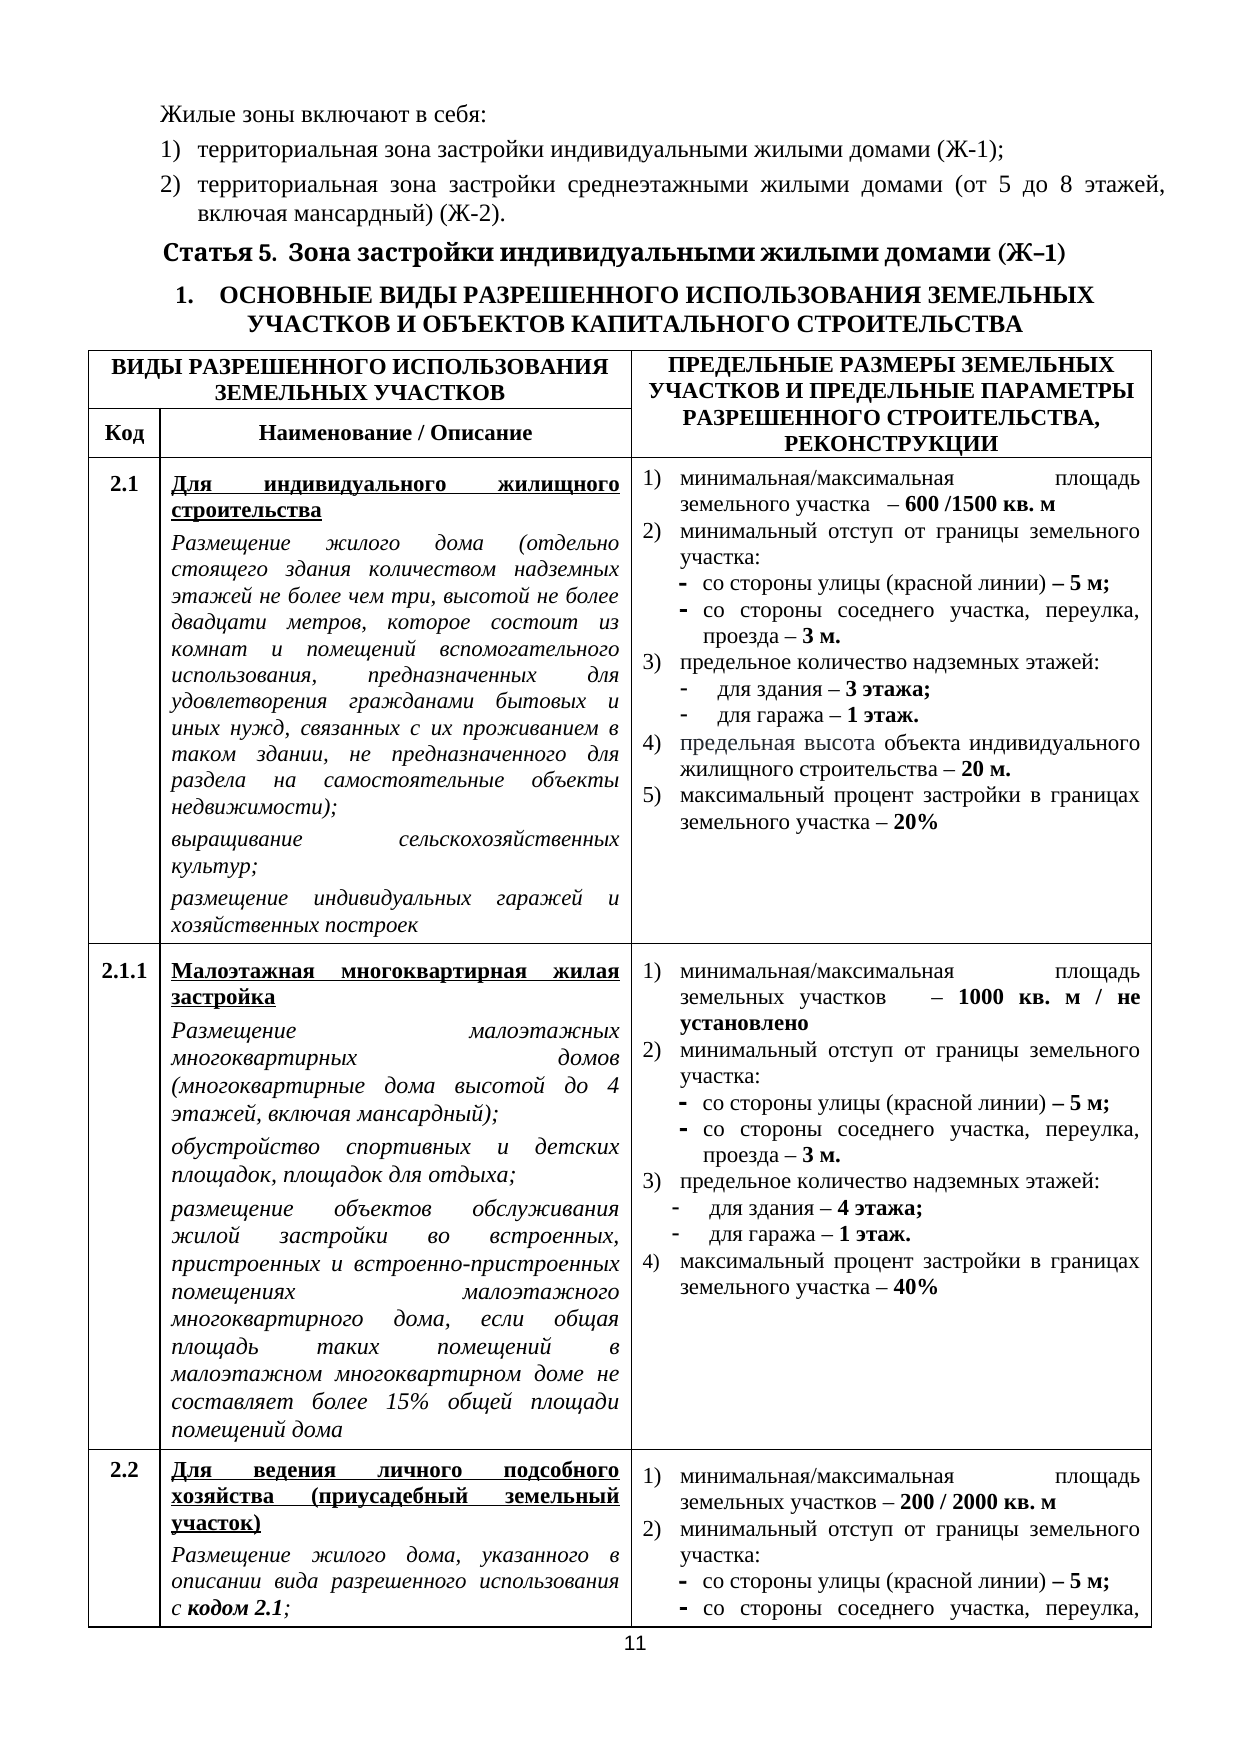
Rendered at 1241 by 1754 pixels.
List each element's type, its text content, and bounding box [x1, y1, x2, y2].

table_cell Наименование / Описание [161, 409, 631, 457]
text Статья 5. Зона застройки индивидуальными жилыми домами (Ж–1) [103, 239, 1166, 268]
table_cell минимальная/максимальная площадь земельного участка – 600 /1500 кв. м минимальный отступ от границы земельного участка: со стороны улицы (красной линии) – ; со стороны соседнего участка, переулка, проезда – . предельное количество надземных этажей: для здания – 3 этажа; для гаража – 1 этаж. предельная высота объекта индивидуального жилищного строительства – 20 м. максимальный процент застройки в границах земельного участка – 20% [632, 458, 1151, 943]
table_header ВИДЫ РАЗРЕШЕННОГО ИСПОЛЬЗОВАНИЯ ЗЕМЕЛЬНЫХ УЧАСТКОВ [89, 351, 631, 408]
table_cell Для индивидуального жилищного строительства Размещение жилого дома (отдельно стоящего здания количеством надземных этажей не более чем три, высотой не более двадцати метров, которое состоит из комнат и помещений вспомогательного использования, предназначенных для удовлетворения гражданами бытовых и иных нужд, связанных с их проживанием в таком здании, не предназначенного для раздела на самостоятельные объекты недвижимости); выращивание сельскохозяйственных культур; размещение индивидуальных гаражей и хозяйственных построек [161, 458, 631, 943]
table_cell минимальная/максимальная площадь земельных участков – 1000 кв. м / не установлено минимальный отступ от границы земельного участка: со стороны улицы (красной линии) – ; со стороны соседнего участка, переулка, проезда – . предельное количество надземных этажей: для здания – 4 этажа; для гаража – 1 этаж. максимальный процент застройки в границах земельного участка – 40% [632, 944, 1151, 1448]
list территориальная зона застройки среднеэтажными жилыми домами (от 5 до 8 этажей, включая мансардный) (Ж-2). [160, 169, 1166, 226]
table_cell Код [89, 409, 159, 457]
list территориальная зона застройки индивидуальными жилыми домами (Ж-1); [160, 134, 1166, 163]
table_cell 2.1.1 [89, 944, 159, 1448]
table_header ПРЕДЕЛЬНЫЕ РАЗМЕРЫ ЗЕМЕЛЬНЫХ УЧАСТКОВ И ПРЕДЕЛЬНЫЕ ПАРАМЕТРЫ РАЗРЕШЕННОГО СТРОИТЕЛЬСТВА, РЕКОНСТРУКЦИИ [632, 351, 1151, 457]
table_cell Малоэтажная многоквартирная жилая застройка Размещение малоэтажных многоквартирных домов (многоквартирные дома высотой до 4 этажей, включая мансардный); обустройство спортивных и детских площадок, площадок для отдыха; размещение объектов обслуживания жилой застройки во встроенных, пристроенных и встроенно-пристроенных помещениях малоэтажного многоквартирного дома, если общая площадь таких помещений в малоэтажном многоквартирном доме не составляет более 15% общей площади помещений дома [161, 944, 631, 1448]
table_cell 2.1 [89, 458, 159, 943]
text Жилые зоны включают в себя: [103, 99, 1166, 128]
table_cell 2.2 [89, 1450, 159, 1626]
list ОСНОВНЫЕ ВИДЫ РАЗРЕШЕННОГО ИСПОЛЬЗОВАНИЯ ЗЕМЕЛЬНЫХ УЧАСТКОВ И ОБЪЕКТОВ КАПИТАЛЬНОГО СТРОИТЕЛЬСТВА [103, 280, 1166, 338]
